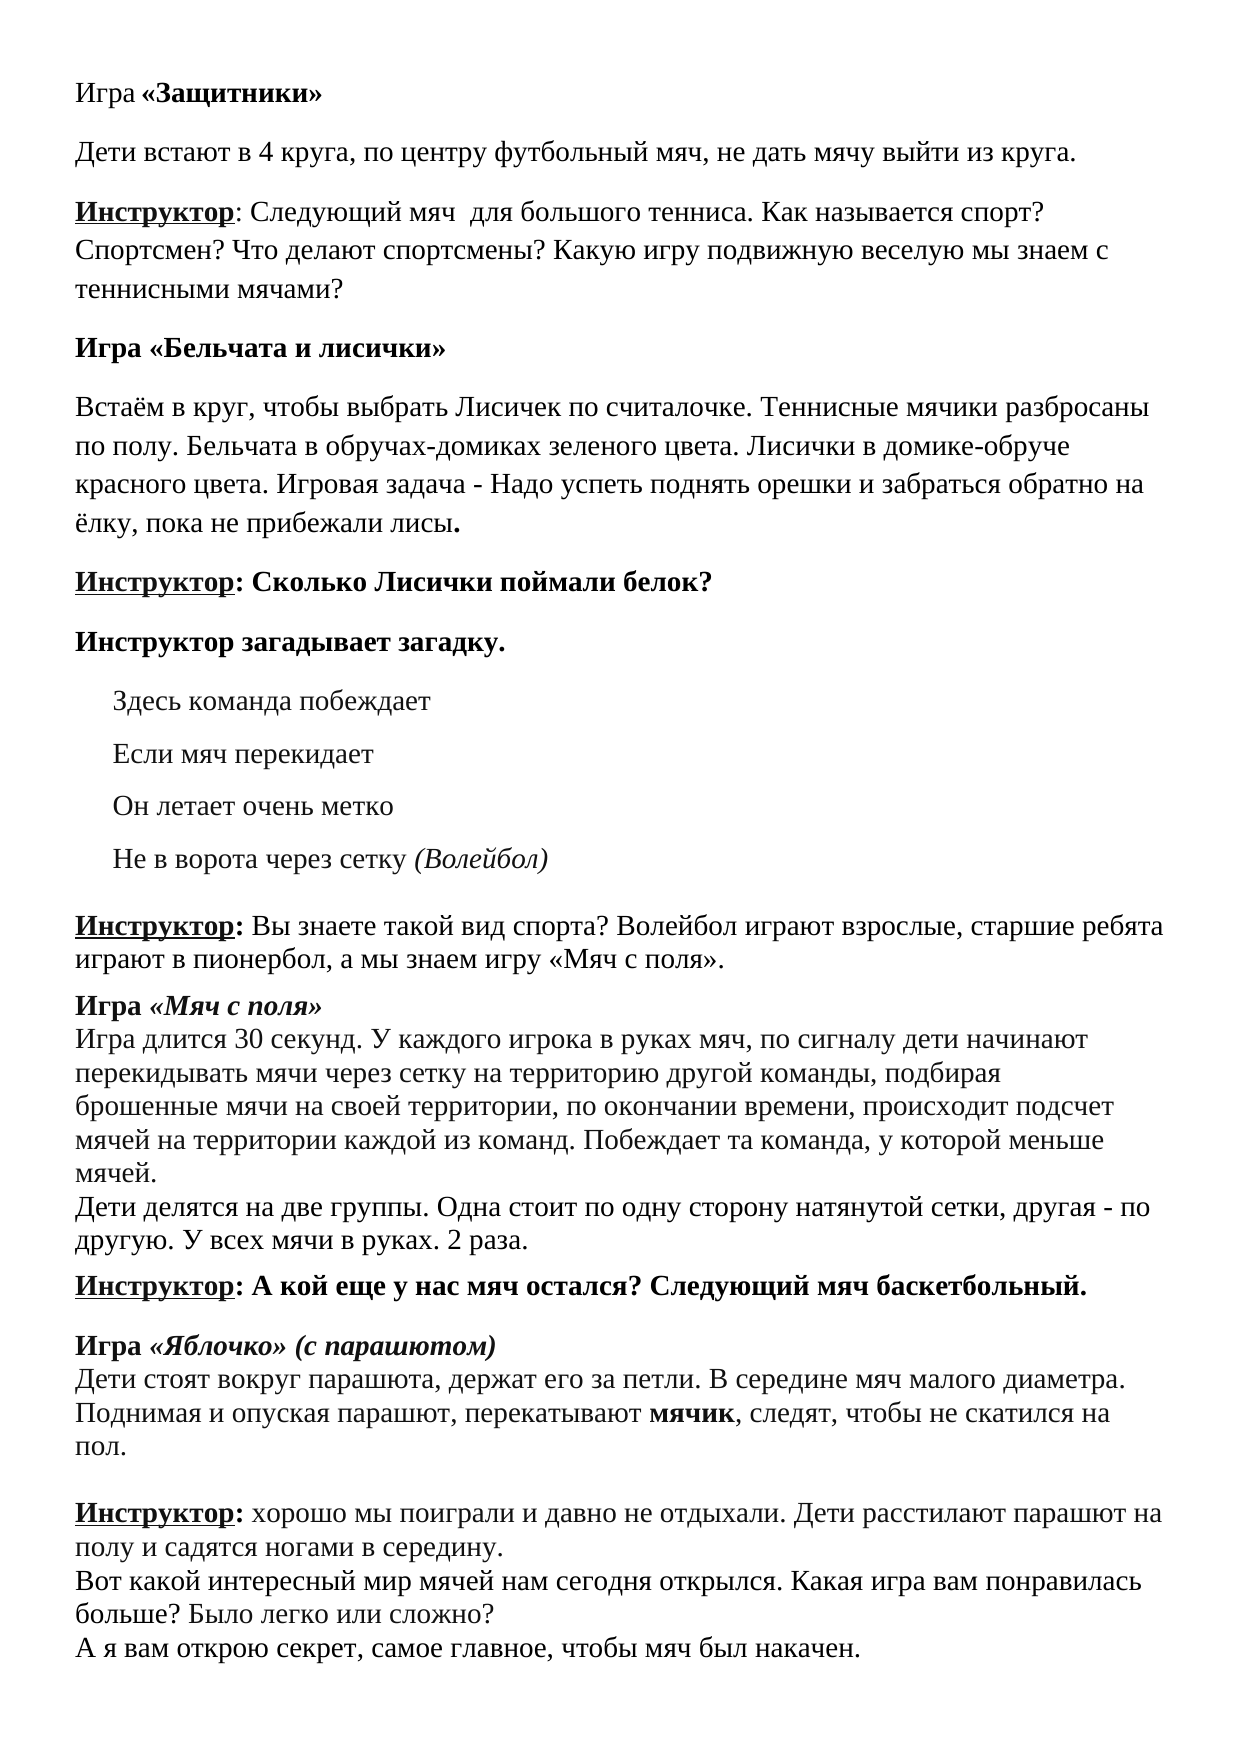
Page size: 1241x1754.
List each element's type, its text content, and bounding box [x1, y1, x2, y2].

text Вот какой интересный мир мячей нам сегодня открылся. Какая игра вам понравилась больше? Было легко или сложно? [75, 1563, 1165, 1630]
text Инструктор: Вы знаете такой вид спорта? Волейбол играют взрослые, старшие ребята играют в пионербол, а мы знаем игру «Мяч с поля». [75, 908, 1165, 975]
text Он летает очень метко [75, 788, 1165, 822]
text Не в ворота через сетку (Волейбол) [75, 841, 1165, 874]
text Игра «Бельчата и лисички» [75, 330, 1165, 364]
text Встаём в круг, чтобы выбрать Лисичек по считалочке. Теннисные мячики разбросаны по полу. Бельчата в обручах-домиках зеленого цвета. Лисички в домике-обруче красного цвета. Игровая задача - Надо успеть поднять орешки и забраться обратно на ёлку, пока не прибежали лисы. [75, 389, 1165, 539]
text Дети стоят вокруг парашюта, держат его за петли. В середине мяч малого диаметра. Поднимая и опуская парашют, перекатывают мячик, следят, чтобы не скатился на пол. [75, 1361, 1165, 1462]
text Инструктор: Следующий мяч для большого тенниса. Как называется спорт? Спортсмен? Что делают спортсмены? Какую игру подвижную веселую мы знаем с теннисными мячами? [75, 194, 1165, 304]
text Инструктор загадывает загадку. [75, 624, 1165, 657]
text Инструктор: хорошо мы поиграли и давно не отдыхали. Дети расстилают парашют на полу и садятся ногами в середину. [75, 1496, 1165, 1563]
text Игра длится 30 секунд. У каждого игрока в руках мяч, по сигналу дети начинают перекидывать мячи через сетку на территорию другой команды, подбирая брошенные мячи на своей территории, по окончании времени, происходит подсчет мячей на территории каждой из команд. Побеждает та команда, у которой меньше мячей. [75, 1021, 1165, 1189]
text Игра «Защитники» [75, 75, 1165, 108]
text Если мяч перекидает [75, 736, 1165, 769]
text А я вам открою секрет, самое главное, чтобы мяч был накачен. [75, 1630, 1165, 1663]
text Игра «Яблочко» (с парашютом) [75, 1328, 1165, 1361]
text Игра «Мяч с поля» [75, 988, 1165, 1021]
text Дети делятся на две группы. Одна стоит по одну сторону натянутой сетки, другая - по другую. У всех мячи в руках. 2 раза. [75, 1189, 1165, 1256]
text Инструктор: А кой еще у нас мяч остался? Следующий мяч баскетбольный. [75, 1268, 1165, 1302]
text Дети встают в 4 круга, по центру футбольный мяч, не дать мячу выйти из круга. [75, 134, 1165, 168]
text Инструктор: Сколько Лисички поймали белок? [75, 564, 1165, 598]
text Здесь команда побеждает [75, 683, 1165, 717]
